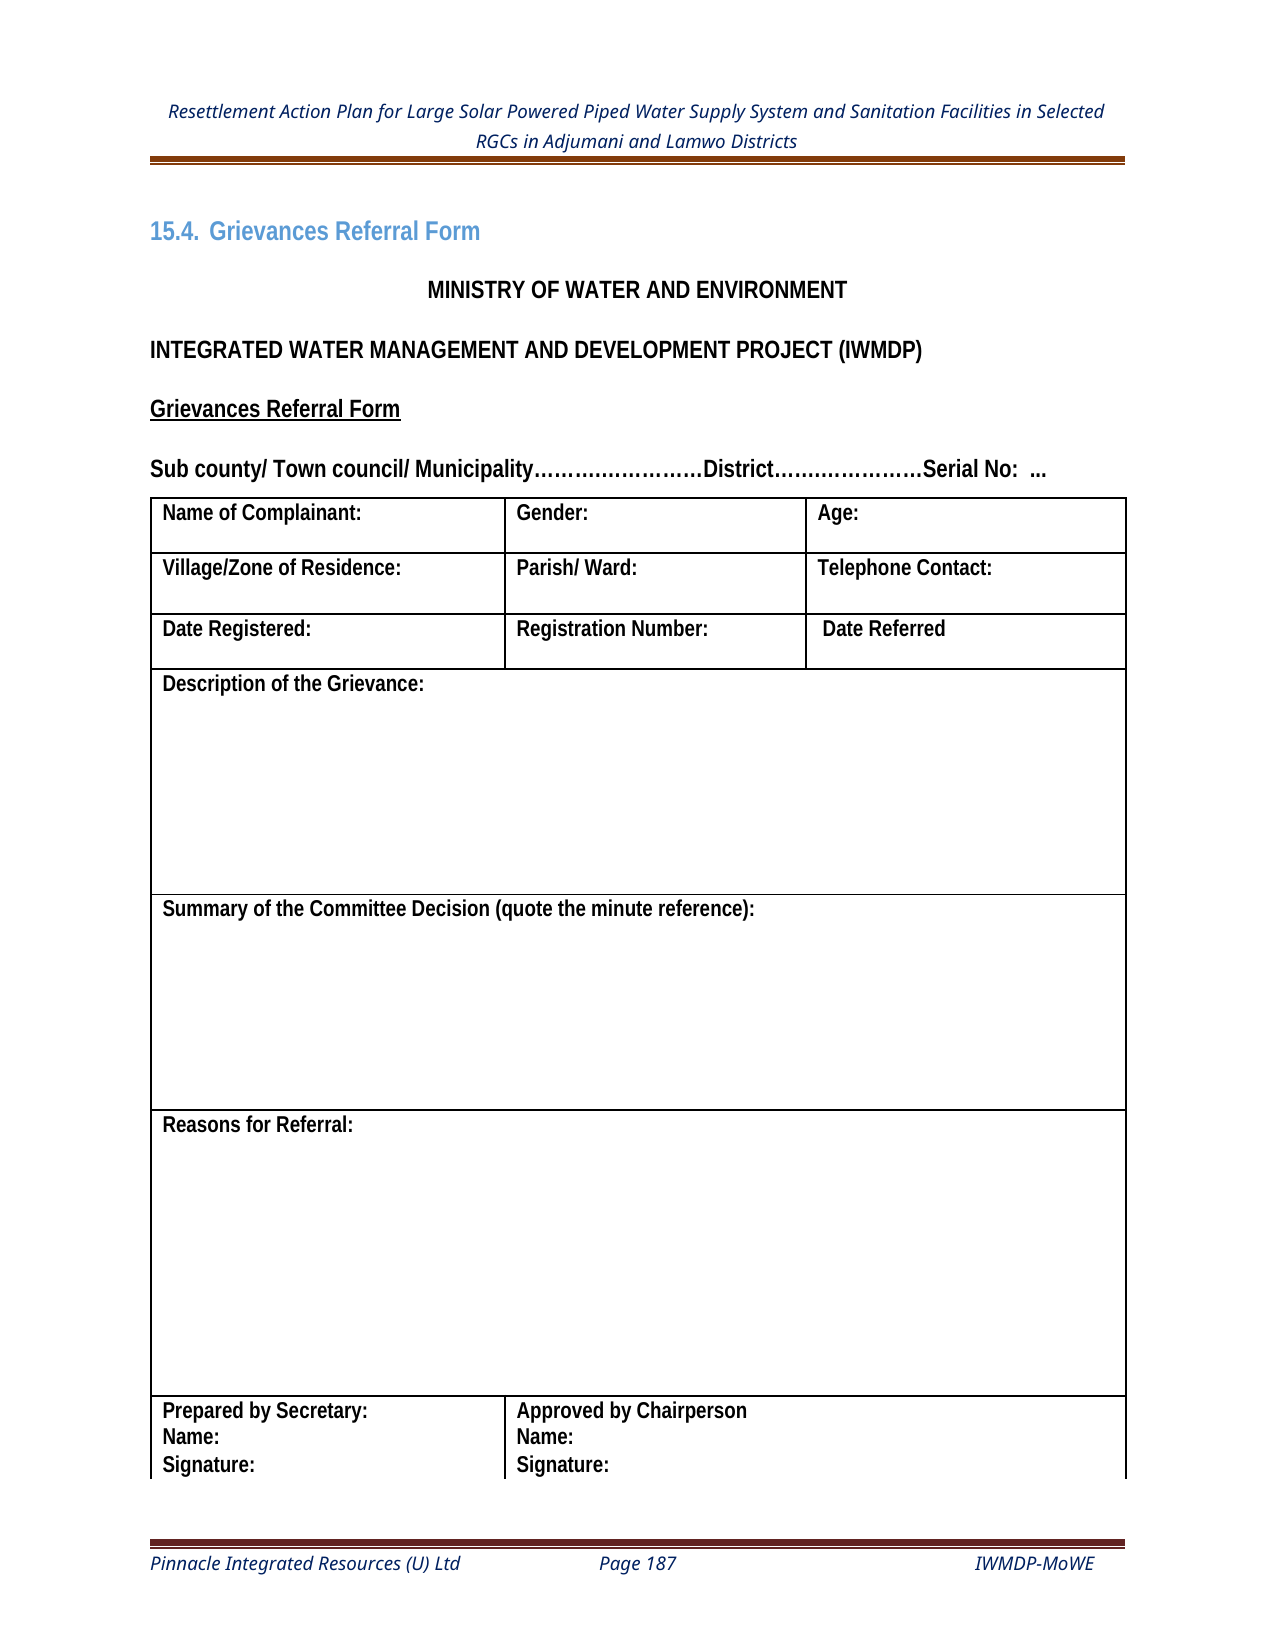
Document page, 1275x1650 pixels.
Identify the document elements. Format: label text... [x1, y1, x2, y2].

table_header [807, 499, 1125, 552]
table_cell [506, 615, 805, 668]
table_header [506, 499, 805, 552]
text MINISTRY OF WATER AND ENVIRONMENT [150, 275, 1125, 304]
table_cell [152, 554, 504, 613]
subtitle Grievances Referral Form [150, 215, 1125, 246]
text Sub county/ Town council/ Municipality……….……………District…….……………Serial No: ... [150, 454, 1125, 483]
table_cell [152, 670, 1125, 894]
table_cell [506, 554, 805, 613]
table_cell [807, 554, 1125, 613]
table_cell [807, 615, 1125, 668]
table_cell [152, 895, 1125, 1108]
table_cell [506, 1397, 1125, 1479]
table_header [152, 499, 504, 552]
text INTEGRATED WATER MANAGEMENT AND DEVELOPMENT PROJECT (IWMDP) [150, 335, 1125, 363]
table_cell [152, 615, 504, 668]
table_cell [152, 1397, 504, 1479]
text Grievances Referral Form [150, 394, 1125, 423]
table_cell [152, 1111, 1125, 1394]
